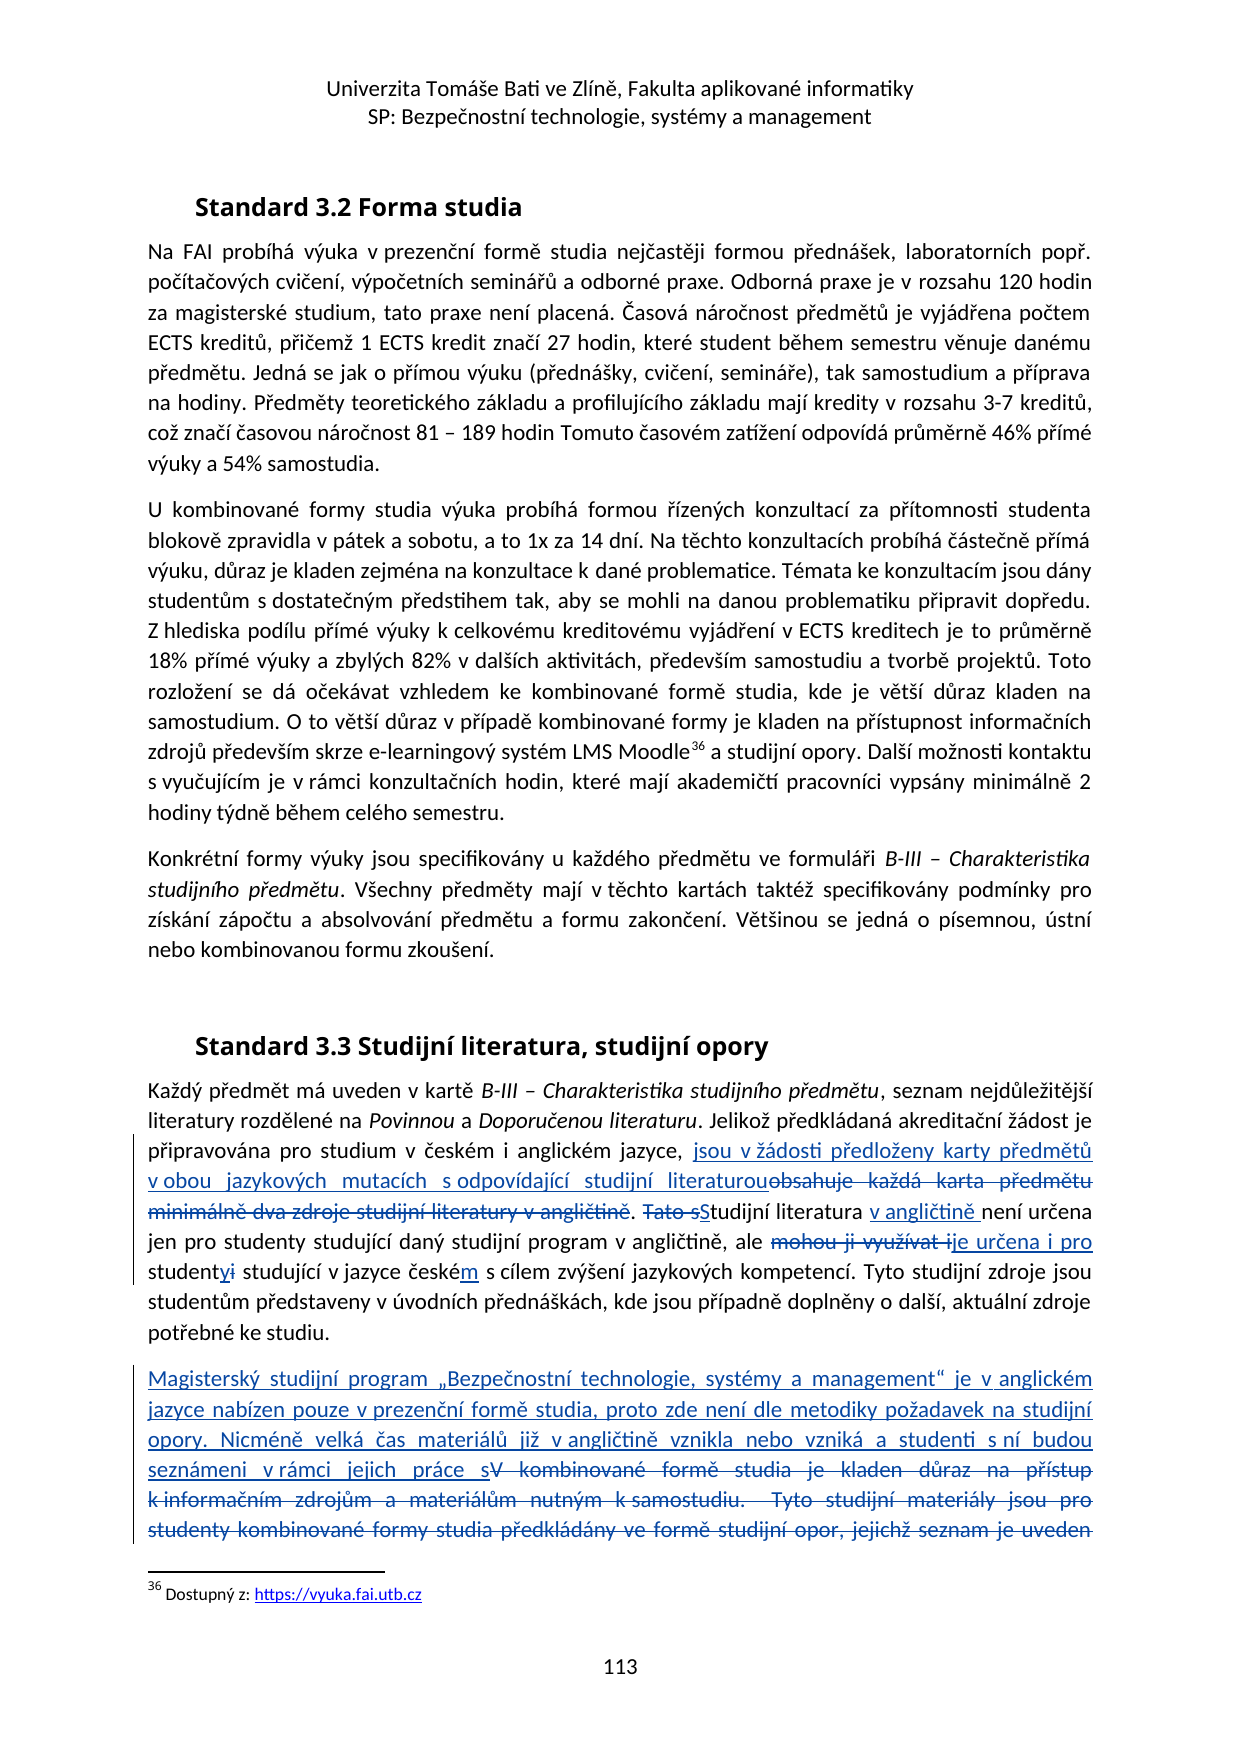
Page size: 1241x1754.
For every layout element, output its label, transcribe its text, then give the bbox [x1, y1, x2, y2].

subtitle Standard 3.3 Studijní literatura, studijní opory [195, 1029, 1093, 1063]
subtitle Standard 3.2 Forma studia [195, 190, 1093, 224]
text Každý předmět má uveden v kartě B-III – Charakteristika studijního předmětu, seznam nejdůležitější literatury rozdělené na Povinnou a Doporučenou literaturu. Jelikož předkládaná akreditační žádost je připravována pro studium v českém i anglickém jazyce, . tudijní literatura není určena jen pro studenty studující daný studijní program v angličtině, ale student studující v jazyce české s cílem zvýšení jazykových kompetencí. Tyto studijní zdroje jsou studentům představeny v úvodních přednáškách, kde jsou případně doplněny o další, aktuální zdroje potřebné ke studiu. [148, 1076, 1093, 1346]
text U kombinované formy studia výuka probíhá formou řízených konzultací za přítomnosti studenta blokově zpravidla v pátek a sobotu, a to 1x za 14 dní. Na těchto konzultacích probíhá částečně přímá výuku, důraz je kladen zejména na konzultace k dané problematice. Témata ke konzultacím jsou dány studentům s dostatečným předstihem tak, aby se mohli na danou problematiku připravit dopředu. Z hlediska podílu přímé výuky k celkovému kreditovému vyjádření v ECTS kreditech je to průměrně 18% přímé výuky a zbylých 82% v dalších aktivitách, především samostudiu a tvorbě projektů. Toto rozložení se dá očekávat vzhledem ke kombinované formě studia, kde je větší důraz kladen na samostudium. O to větší důraz v případě kombinované formy je kladen na přístupnost informačních zdrojů především skrze e-learningový systém LMS Moodle a studijní opory. Další možnosti kontaktu s vyučujícím je v rámci konzultačních hodin, které mají akademičtí pracovníci vypsány minimálně 2 hodiny týdně během celého semestru. [148, 496, 1093, 826]
text Na FAI probíhá výuka v prezenční formě studia nejčastěji formou přednášek, laboratorních popř. počítačových cvičení, výpočetních seminářů a odborné praxe. Odborná praxe je v rozsahu 120 hodin za magisterské studium, tato praxe není placená. Časová náročnost předmětů je vyjádřena počtem ECTS kreditů, přičemž 1 ECTS kredit značí 27 hodin, které student během semestru věnuje danému předmětu. Jedná se jak o přímou výuku (přednášky, cvičení, semináře), tak samostudium a příprava na hodiny. Předměty teoretického základu a profilujícího základu mají kredity v rozsahu 3-7 kreditů, což značí časovou náročnost 81 – 189 hodin Tomuto časovém zatížení odpovídá průměrně 46% přímé výuky a 54% samostudia. [148, 237, 1093, 477]
text Konkrétní formy výuky jsou specifikovány u každého předmětu ve formuláři B-III – Charakteristika studijního předmětu. Všechny předměty mají v těchto kartách taktéž specifikovány podmínky pro získání zápočtu a absolvování předmětu a formu zakončení. Většinou se jedná o písemnou, ústní nebo kombinovanou formu zkoušení. [148, 844, 1093, 963]
